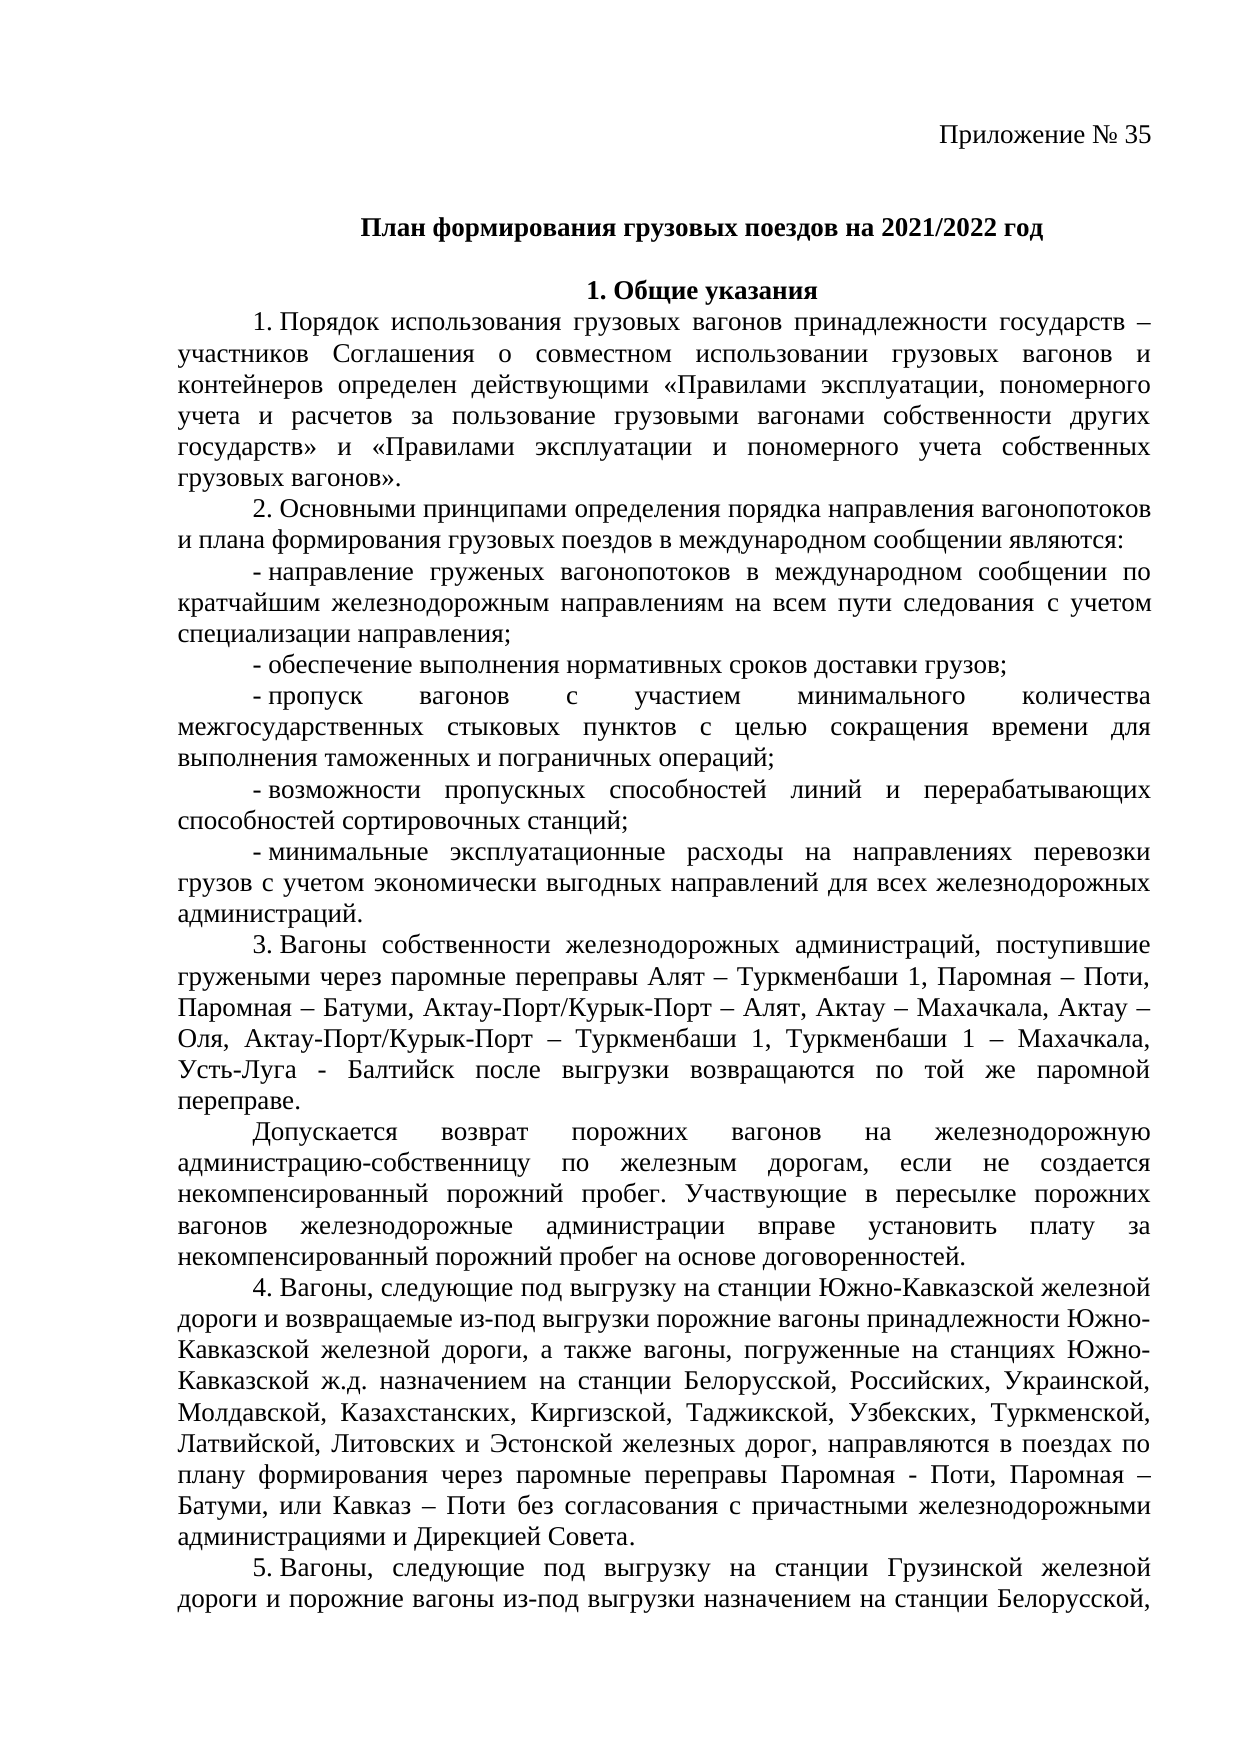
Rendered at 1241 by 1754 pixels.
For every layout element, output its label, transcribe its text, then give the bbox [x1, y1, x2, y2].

text План формирования грузовых поездов на 2021/2022 год [177, 212, 1152, 243]
text 1. Общие указания [177, 274, 1152, 306]
text 2. Основными принципами определения порядка направления вагонопотоков и плана формирования грузовых поездов в международном сообщении являются: [177, 492, 1152, 555]
text - обеспечение выполнения нормативных сроков доставки грузов; [177, 648, 1152, 679]
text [177, 1551, 1152, 1614]
text - направление груженых вагонопотоков в международном сообщении по кратчайшим железнодорожным направлениям на всем пути следования c учетом специализации направления; [177, 555, 1152, 648]
text 3. Вагоны собственности железнодорожных администраций, поступившие гружеными через паромные переправы Алят – Туркменбаши 1, Паромная – Поти, Паромная – Батуми, Актау-Порт/Курык-Порт – Алят, Актау – Махачкала, Актау – Оля, Актау-Порт/Курык-Порт – Туркменбаши 1, Туркменбаши 1 – Махачкала, Усть-Луга - Балтийск после выгрузки возвращаются по той же паромной переправе. [177, 928, 1152, 1115]
text - пропуск вагонов с участием минимального количества межгосударственных стыковых пунктов с целью сокращения времени для выполнения таможенных и пограничных операций; [177, 679, 1152, 773]
text 1. Порядок использования грузовых вагонов принадлежности государств – участников Соглашения о совместном использовании грузовых вагонов и контейнеров определен действующими «Правилами эксплуатации, пономерного учета и расчетов за пользование грузовыми вагонами собственности других государств» и «Правилами эксплуатации и пономерного учета собственных грузовых вагонов». [177, 306, 1152, 492]
text - возможности пропускных способностей линий и перерабатывающих способностей сортировочных станций; [177, 773, 1152, 835]
text 4. Вагоны, следующие под выгрузку на станции Южно-Кавказской железной дороги и возвращаемые из-под выгрузки порожние вагоны принадлежности Южно-Кавказской железной дороги, а также вагоны, погруженные на станциях Южно-Кавказской ж.д. назначением на станции Белорусской, Российских, Украинской, Молдавской, Казахстанских, Киргизской, Таджикской, Узбекских, Туркменской, Латвийской, Литовских и Эстонской железных дорог, направляются в поездах по плану формирования через паромные переправы Паромная - Поти, Паромная – Батуми, или Кавказ – Поти без согласования с причастными железнодорожными администрациями и Дирекцией Совета. [177, 1271, 1152, 1551]
text Допускается возврат порожних вагонов на железнодорожную администрацию-собственницу по железным дорогам, если не создается некомпенсированный порожний пробег. Участвующие в пересылке порожних вагонов железнодорожные администрации вправе установить плату за некомпенсированный порожний пробег на основе договоренностей. [177, 1115, 1152, 1271]
text Приложение № 35 [177, 118, 1152, 149]
text - минимальные эксплуатационные расходы на направлениях перевозки грузов с учетом экономически выгодных направлений для всех железнодорожных администраций. [177, 835, 1152, 928]
